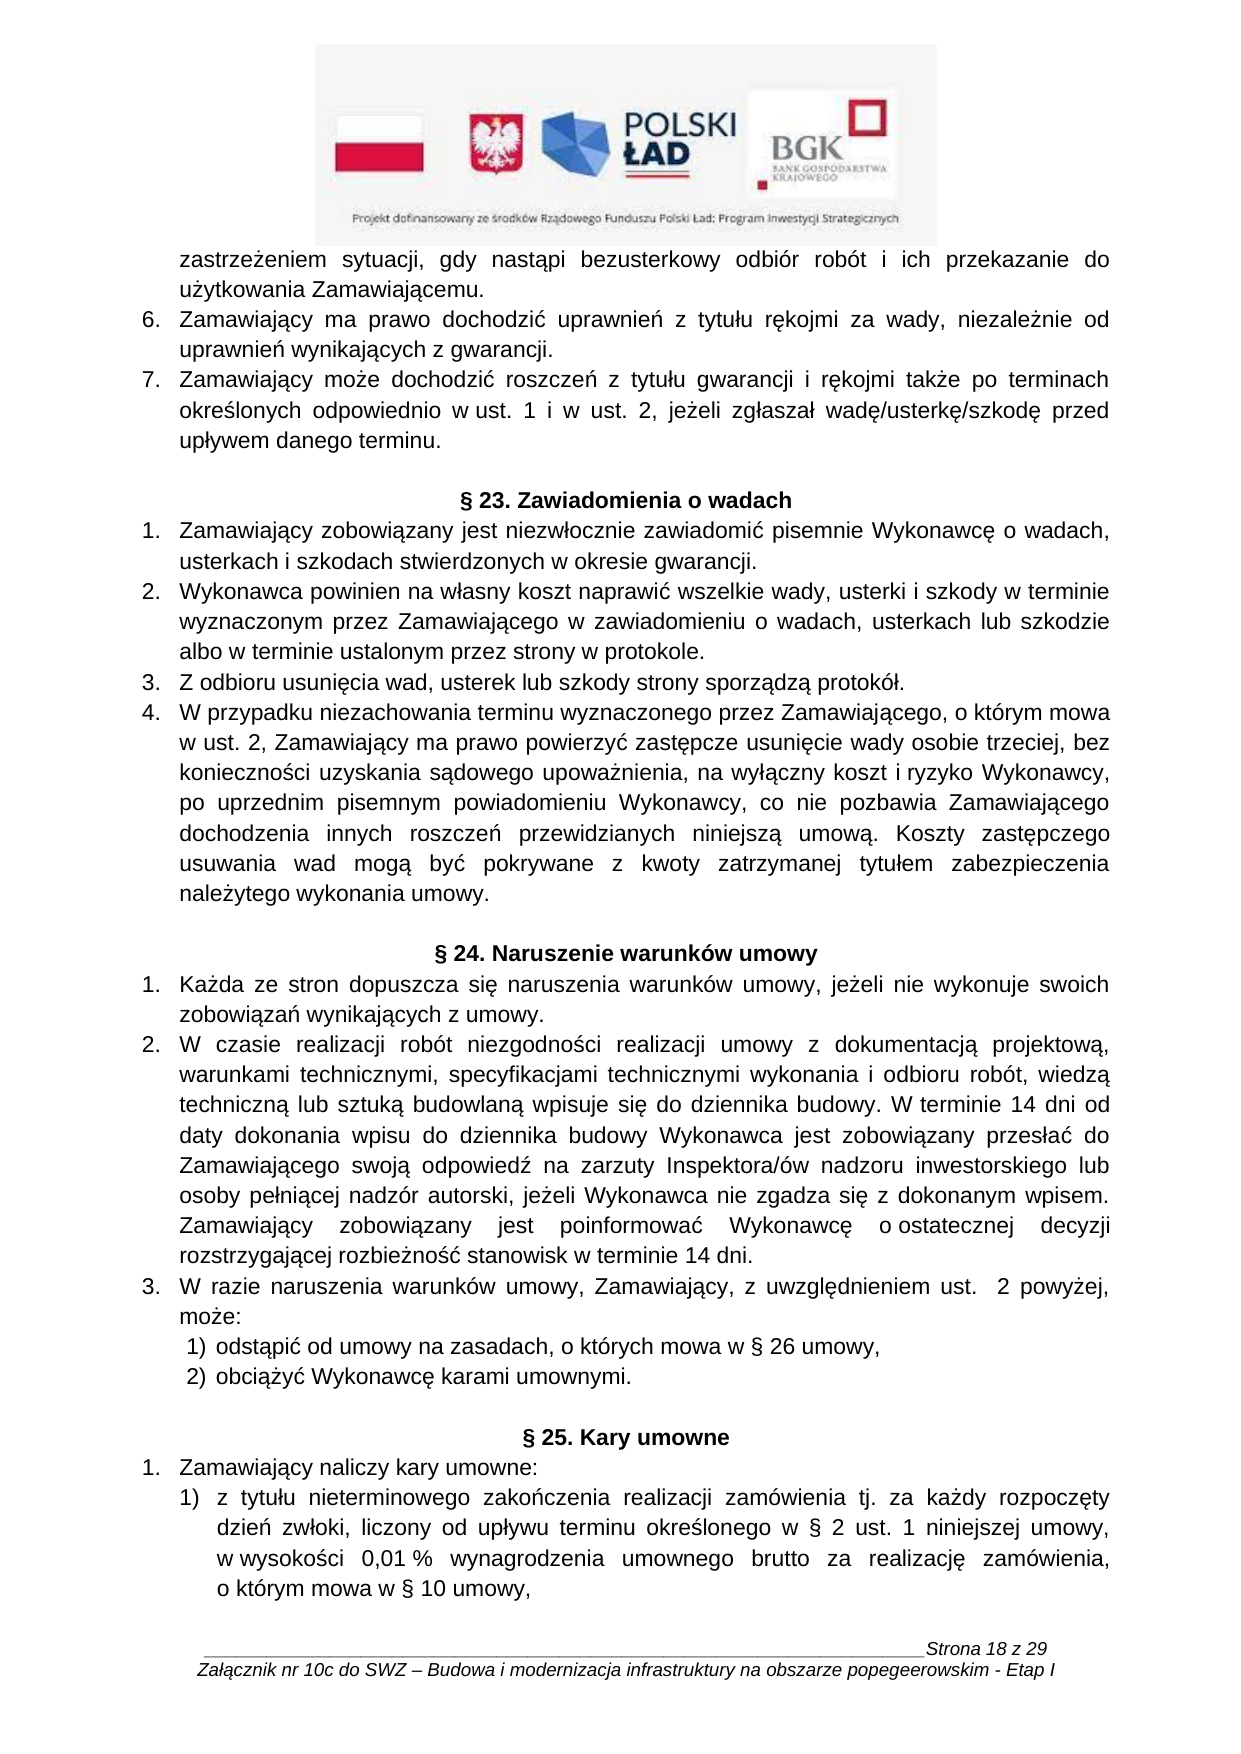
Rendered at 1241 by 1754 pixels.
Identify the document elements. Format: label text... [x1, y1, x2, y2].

list Z odbioru usunięcia wad, usterek lub szkody strony sporządzą protokół. [142, 668, 1110, 695]
list Zamawiający naliczy kary umowne: [142, 1454, 1110, 1480]
list W przypadku niezachowania terminu wyznaczonego przez Zamawiającego, o którym mowa w ust. 2, Zamawiający ma prawo powierzyć zastępcze usunięcie wady osobie trzeciej, bez konieczności uzyskania sądowego upoważnienia, na wyłączny koszt i ryzyko Wykonawcy, po uprzednim pisemnym powiadomieniu Wykonawcy, co nie pozbawia Zamawiającego dochodzenia innych roszczeń przewidzianych niniejszą umową. Koszty zastępczego usuwania wad mogą być pokrywane z kwoty zatrzymanej tytułem zabezpieczenia należytego wykonania umowy. [142, 699, 1110, 906]
picture [315, 44, 937, 246]
list obciążyć Wykonawcę karami umownymi. [186, 1363, 1110, 1389]
list Zamawiający zobowiązany jest niezwłocznie zawiadomić pisemnie Wykonawcę o wadach, usterkach i szkodach stwierdzonych w okresie gwarancji. [142, 517, 1110, 574]
list Każda ze stron dopuszcza się naruszenia warunków umowy, jeżeli nie wykonuje swoich zobowiązań wynikających z umowy. [142, 971, 1110, 1027]
list W czasie realizacji robót niezgodności realizacji umowy z dokumentacją projektową, warunkami technicznymi, specyfikacjami technicznymi wykonania i odbioru robót, wiedzą techniczną lub sztuką budowlaną wpisuje się do dziennika budowy. W terminie 14 dni od daty dokonania wpisu do dziennika budowy Wykonawca jest zobowiązany przesłać do Zamawiającego swoją odpowiedź na zarzuty Inspektora/ów nadzoru inwestorskiego lub osoby pełniącej nadzór autorski, jeżeli Wykonawca nie zgadza się z dokonanym wpisem. Zamawiający zobowiązany jest poinformować Wykonawcę o ostatecznej decyzji rozstrzygającej rozbieżność stanowisk w terminie 14 dni. [142, 1031, 1110, 1269]
list W razie naruszenia warunków umowy, Zamawiający, z uwzględnieniem ust. 2 powyżej, może: [142, 1273, 1110, 1329]
text § 23. Zawiadomienia o wadach [142, 487, 1110, 513]
text § 24. Naruszenie warunków umowy [142, 940, 1110, 967]
list Zamawiający może dochodzić roszczeń z tytułu gwarancji i rękojmi także po terminach określonych odpowiednio w ust. 1 i w ust. 2, jeżeli zgłaszał wadę/usterkę/szkodę przed upływem danego terminu. [142, 366, 1110, 453]
list Zamawiający ma prawo dochodzić uprawnień z tytułu rękojmi za wady, niezależnie od uprawnień wynikających z gwarancji. [142, 306, 1110, 362]
list odstąpić od umowy na zasadach, o których mowa w § 26 umowy, [186, 1333, 1110, 1359]
text § 25. Kary umowne [142, 1424, 1110, 1450]
list Wykonawca powinien na własny koszt naprawić wszelkie wady, usterki i szkody w terminie wyznaczonym przez Zamawiającego w zawiadomieniu o wadach, usterkach lub szkodzie albo w terminie ustalonym przez strony w protokole. [142, 578, 1110, 664]
list z tytułu nieterminowego zakończenia realizacji zamówienia tj. za każdy rozpoczęty dzień zwłoki, liczony od upływu terminu określonego w § 2 ust. 1 niniejszej umowy, w wysokości 0,01 % wynagrodzenia umownego brutto za realizację zamówienia, o którym mowa w § 10 umowy, [179, 1484, 1110, 1601]
